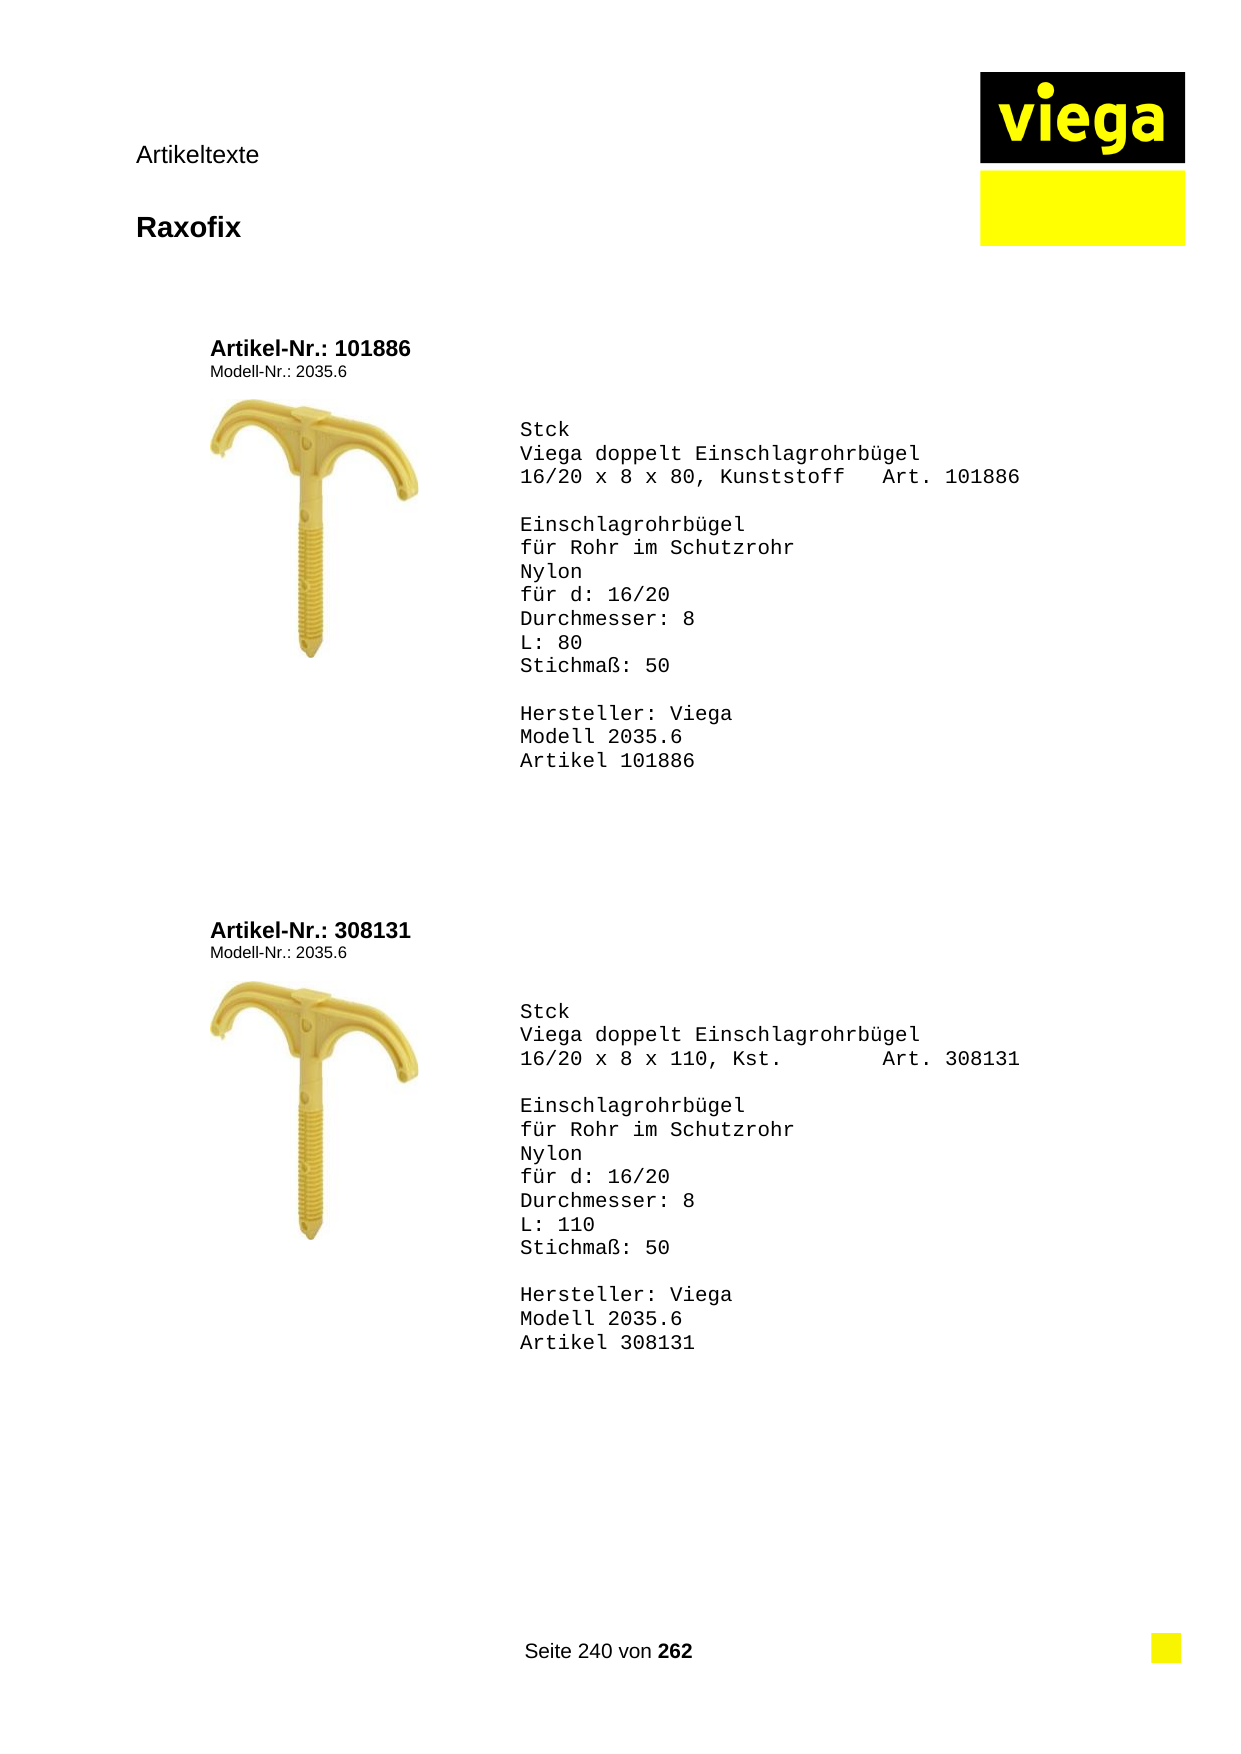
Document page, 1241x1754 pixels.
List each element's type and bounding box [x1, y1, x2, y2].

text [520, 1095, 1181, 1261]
picture [980, 72, 1186, 246]
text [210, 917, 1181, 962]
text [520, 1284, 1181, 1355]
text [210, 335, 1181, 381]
picture [210, 981, 419, 1240]
picture [1151, 1633, 1182, 1663]
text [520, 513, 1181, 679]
picture [210, 399, 419, 658]
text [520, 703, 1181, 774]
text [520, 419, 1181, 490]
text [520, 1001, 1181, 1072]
